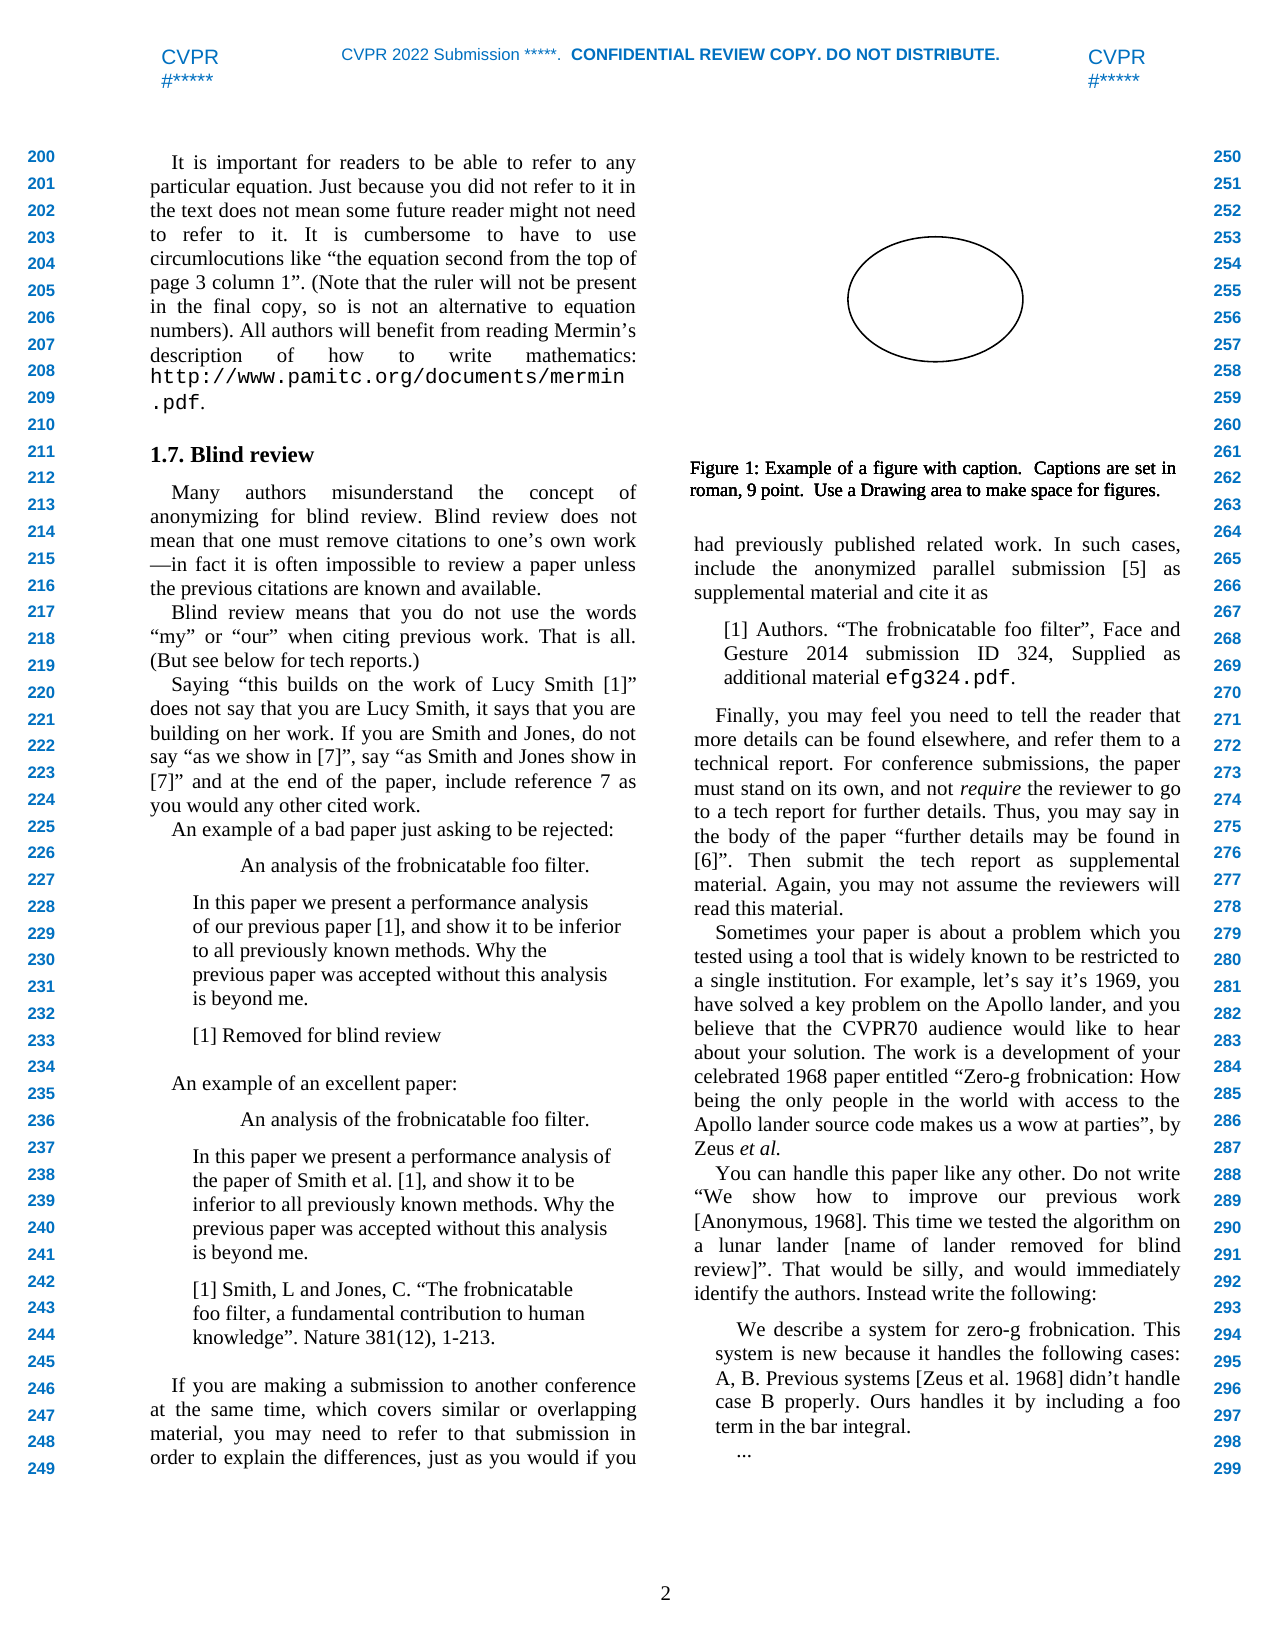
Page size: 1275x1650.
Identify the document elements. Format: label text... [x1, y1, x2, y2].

text Many authors misunderstand the concept of anonymizing for blind review. Blind review does not mean that one must remove citations to one’s own work—in fact it is often impossible to review a paper unless the previous citations are known and available. [150, 480, 637, 600]
text previous paper was accepted without this analysis [171, 962, 637, 986]
text is beyond me. [171, 986, 637, 1010]
text In this paper we present a performance analysis of [171, 1144, 637, 1168]
text It is important for readers to be able to refer to any particular equation. Just because you did not refer to it in the text does not mean some future reader might not need to refer to it. It is cumbersome to have to use circumlocutions like “the equation second from the top of page 3 column 1”. (Note that the ruler will not be present in the final copy, so is not an alternative to equation numbers). All authors will benefit from reading Mermin’s description of how to write mathematics: http://www.pamitc.org/documents/mermin.pdf. [150, 150, 637, 416]
text Sometimes your paper is about a problem which you tested using a tool that is widely known to be restricted to a single institution. For example, let’s say it’s 1969, you have solved a key problem on the Apollo lander, and you believe that the CVPR70 audience would like to hear about your solution. The work is a development of your celebrated 1968 paper entitled “Zero-g frobnication: How being the only people in the world with access to the Apollo lander source code makes us a wow at parties”, by Zeus et al. [694, 920, 1181, 1160]
text to all previously known methods. Why the [171, 938, 637, 962]
text Finally, you may feel you need to tell the reader that more details can be found elsewhere, and refer them to a technical report. For conference submissions, the paper must stand on its own, and not require the reviewer to go to a tech report for further details. Thus, you may say in the body of the paper “further details may be found in [6]”. Then submit the tech report as supplemental material. Again, you may not assume the reviewers will read this material. [694, 703, 1181, 920]
text In this paper we present a performance analysis [171, 890, 637, 914]
subtitle Blind review [150, 441, 637, 467]
text inferior to all previously known methods. Why the [171, 1192, 637, 1216]
text [1] Smith, L and Jones, C. “The frobnicatable [171, 1277, 637, 1301]
text Saying “this builds on the work of Lucy Smith [1]” does not say that you are Lucy Smith, it says that you are building on her work. If you are Smith and Jones, do not say “as we show in [7]”, say “as Smith and Jones show in [7]” and at the end of the paper, include reference 7 as you would any other cited work. [150, 672, 637, 817]
text ... [715, 1438, 1181, 1462]
text the paper of Smith et al. [1], and show it to be [171, 1168, 637, 1192]
text [1] Authors. “The frobnicatable foo filter”, Face and Gesture 2014 submission ID 324, Supplied as additional material efg324.pdf. [723, 617, 1181, 691]
text If you are making a submission to another conference at the same time, which covers similar or overlapping material, you may need to refer to that submission in order to explain the differences, just as you would if you had previously published related work. In such cases, include the anonymized parallel submission [5] as supplemental material and cite it as [150, 1373, 637, 1469]
text An example of an excellent paper: [150, 1071, 637, 1095]
text [1] Removed for blind review [171, 1023, 637, 1047]
text foo filter, a fundamental contribution to human [171, 1301, 637, 1325]
text If you are making a submission to another conference at the same time, which covers similar or overlapping material, you may need to refer to that submission in order to explain the differences, just as you would if you had previously published related work. In such cases, include the anonymized parallel submission [5] as supplemental material and cite it as [694, 150, 1181, 604]
text is beyond me. [171, 1240, 637, 1264]
text of our previous paper [1], and show it to be inferior [171, 914, 637, 938]
text An analysis of the frobnicatable foo filter. [171, 1107, 637, 1131]
text An example of a bad paper just asking to be rejected: [150, 817, 637, 841]
text previous paper was accepted without this analysis [171, 1216, 637, 1240]
text Blind review means that you do not use the words “my” or “our” when citing previous work. That is all. (But see below for tech reports.) [150, 600, 637, 672]
text You can handle this paper like any other. Do not write “We show how to improve our previous work [Anonymous, 1968]. This time we tested the algorithm on a lunar lander [name of lander removed for blind review]”. That would be silly, and would immediately identify the authors. Instead write the following: [694, 1160, 1181, 1305]
text knowledge”. Nature 381(12), 1-213. [171, 1325, 637, 1349]
text We describe a system for zero-g frobnication. This system is new because it handles the following cases: A, B. Previous systems [Zeus et al. 1968] didn’t handle case B properly. Ours handles it by including a foo term in the bar integral. [715, 1317, 1181, 1438]
text An analysis of the frobnicatable foo filter. [171, 853, 637, 877]
